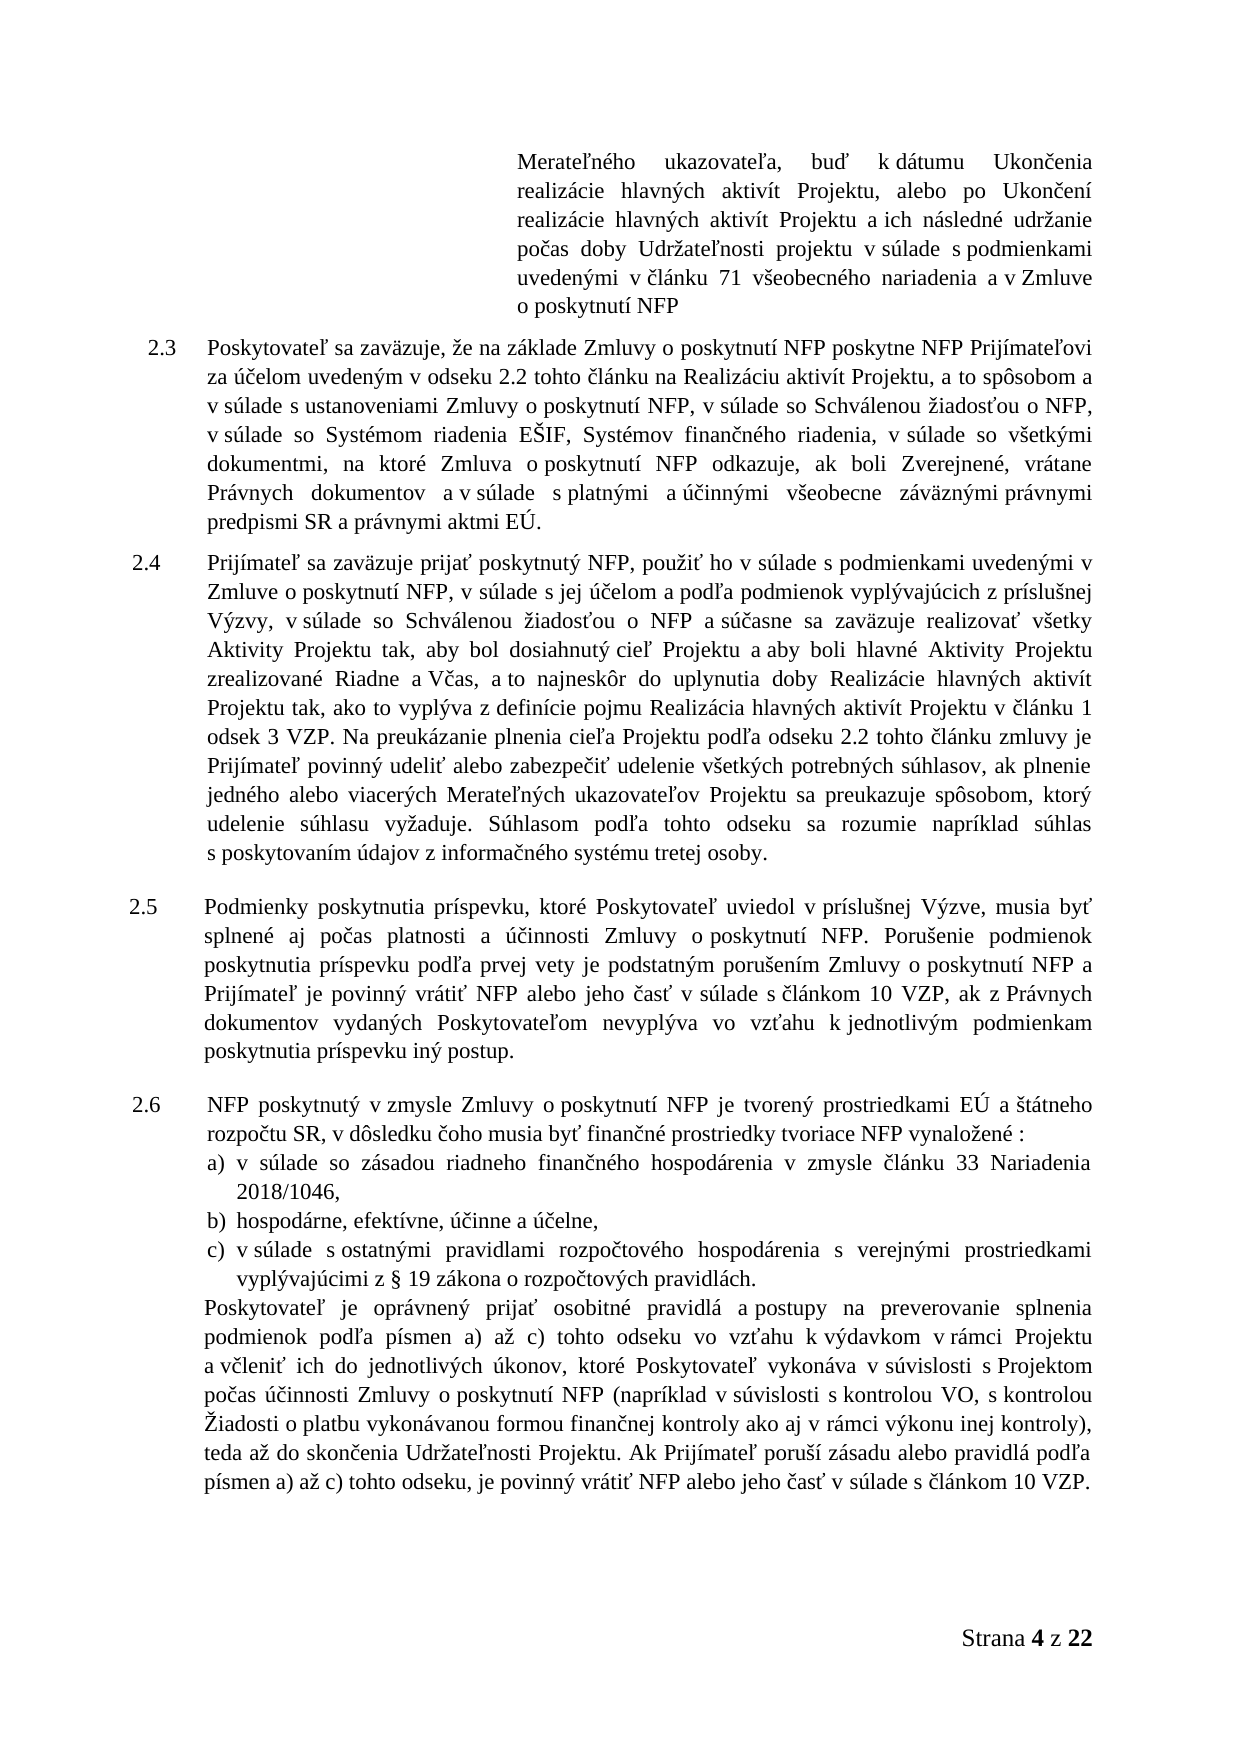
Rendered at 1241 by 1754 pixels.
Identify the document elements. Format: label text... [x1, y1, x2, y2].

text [204, 148, 1092, 319]
list hospodárne, efektívne, účinne a účelne, [207, 1207, 1092, 1234]
list v súlade s ostatnými pravidlami rozpočtového hospodárenia s verejnými prostriedkami vyplývajúcimi z § 19 zákona o rozpočtových pravidlách. [207, 1236, 1092, 1292]
list Poskytovateľ je oprávnený prijať osobitné pravidlá a postupy na preverovanie splnenia podmienok podľa písmen a) až c) tohto odseku vo vzťahu k výdavkom v rámci Projektu a včleniť ich do jednotlivých úkonov, ktoré Poskytovateľ vykonáva v súvislosti s Projektom počas účinnosti Zmluvy o poskytnutí NFP (napríklad v súvislosti s kontrolou VO, s kontrolou Žiadosti o platbu vykonávanou formou finančnej kontroly ako aj v rámci výkonu inej kontroly), teda až do skončenia Udržateľnosti Projektu. Ak Prijímateľ poruší zásadu alebo pravidlá podľa písmen a) až c) tohto odseku, je povinný vrátiť NFP alebo jeho časť v súlade s článkom 10 VZP. [204, 1294, 1092, 1494]
text NFP poskytnutý v zmysle Zmluvy o poskytnutí NFP je tvorený prostriedkami EÚ a štátneho rozpočtu SR, v dôsledku čoho musia byť finančné prostriedky tvoriace NFP vynaložené : [132, 1091, 1092, 1147]
text Poskytovateľ sa zaväzuje, že na základe Zmluvy o poskytnutí NFP poskytne NFP Prijímateľovi za účelom uvedeným v odseku 2.2 tohto článku na Realizáciu aktivít Projektu, a to spôsobom a v súlade s ustanoveniami Zmluvy o poskytnutí NFP, v súlade so Schválenou žiadosťou o NFP, v súlade so Systémom riadenia EŠIF, Systémov finančného riadenia, v súlade so všetkými dokumentmi, na ktoré Zmluva o poskytnutí NFP odkazuje, ak boli Zverejnené, vrátane Právnych dokumentov a v súlade s platnými a účinnými všeobecne záväznými právnymi predpismi SR a právnymi aktmi EÚ. [148, 334, 1092, 534]
text Podmienky poskytnutia príspevku, ktoré Poskytovateľ uviedol v príslušnej Výzve, musia byť splnené aj počas platnosti a účinnosti Zmluvy o poskytnutí NFP. Porušenie podmienok poskytnutia príspevku podľa prvej vety je podstatným porušením Zmluvy o poskytnutí NFP a Prijímateľ je povinný vrátiť NFP alebo jeho časť v súlade s článkom 10 VZP, ak z Právnych dokumentov vydaných Poskytovateľom nevyplýva vo vzťahu k jednotlivým podmienkam poskytnutia príspevku iný postup. [129, 893, 1092, 1064]
list v súlade so zásadou riadneho finančného hospodárenia v zmysle článku 33 Nariadenia 2018/1046, [207, 1149, 1092, 1205]
text Prijímateľ sa zaväzuje prijať poskytnutý NFP, použiť ho v súlade s podmienkami uvedenými v Zmluve o poskytnutí NFP, v súlade s jej účelom a podľa podmienok vyplývajúcich z príslušnej Výzvy, v súlade so Schválenou žiadosťou o NFP a súčasne sa zaväzuje realizovať všetky Aktivity Projektu tak, aby bol dosiahnutý cieľ Projektu a aby boli hlavné Aktivity Projektu zrealizované Riadne a Včas, a to najneskôr do uplynutia doby Realizácie hlavných aktivít Projektu tak, ako to vyplýva z definície pojmu Realizácia hlavných aktivít Projektu v článku 1 odsek 3 VZP. Na preukázanie plnenia cieľa Projektu podľa odseku 2.2 tohto článku zmluvy je Prijímateľ povinný udeliť alebo zabezpečiť udelenie všetkých potrebných súhlasov, ak plnenie jedného alebo viacerých Merateľných ukazovateľov Projektu sa preukazuje spôsobom, ktorý udelenie súhlasu vyžaduje. Súhlasom podľa tohto odseku sa rozumie napríklad súhlas s poskytovaním údajov z informačného systému tretej osoby. [132, 549, 1092, 865]
